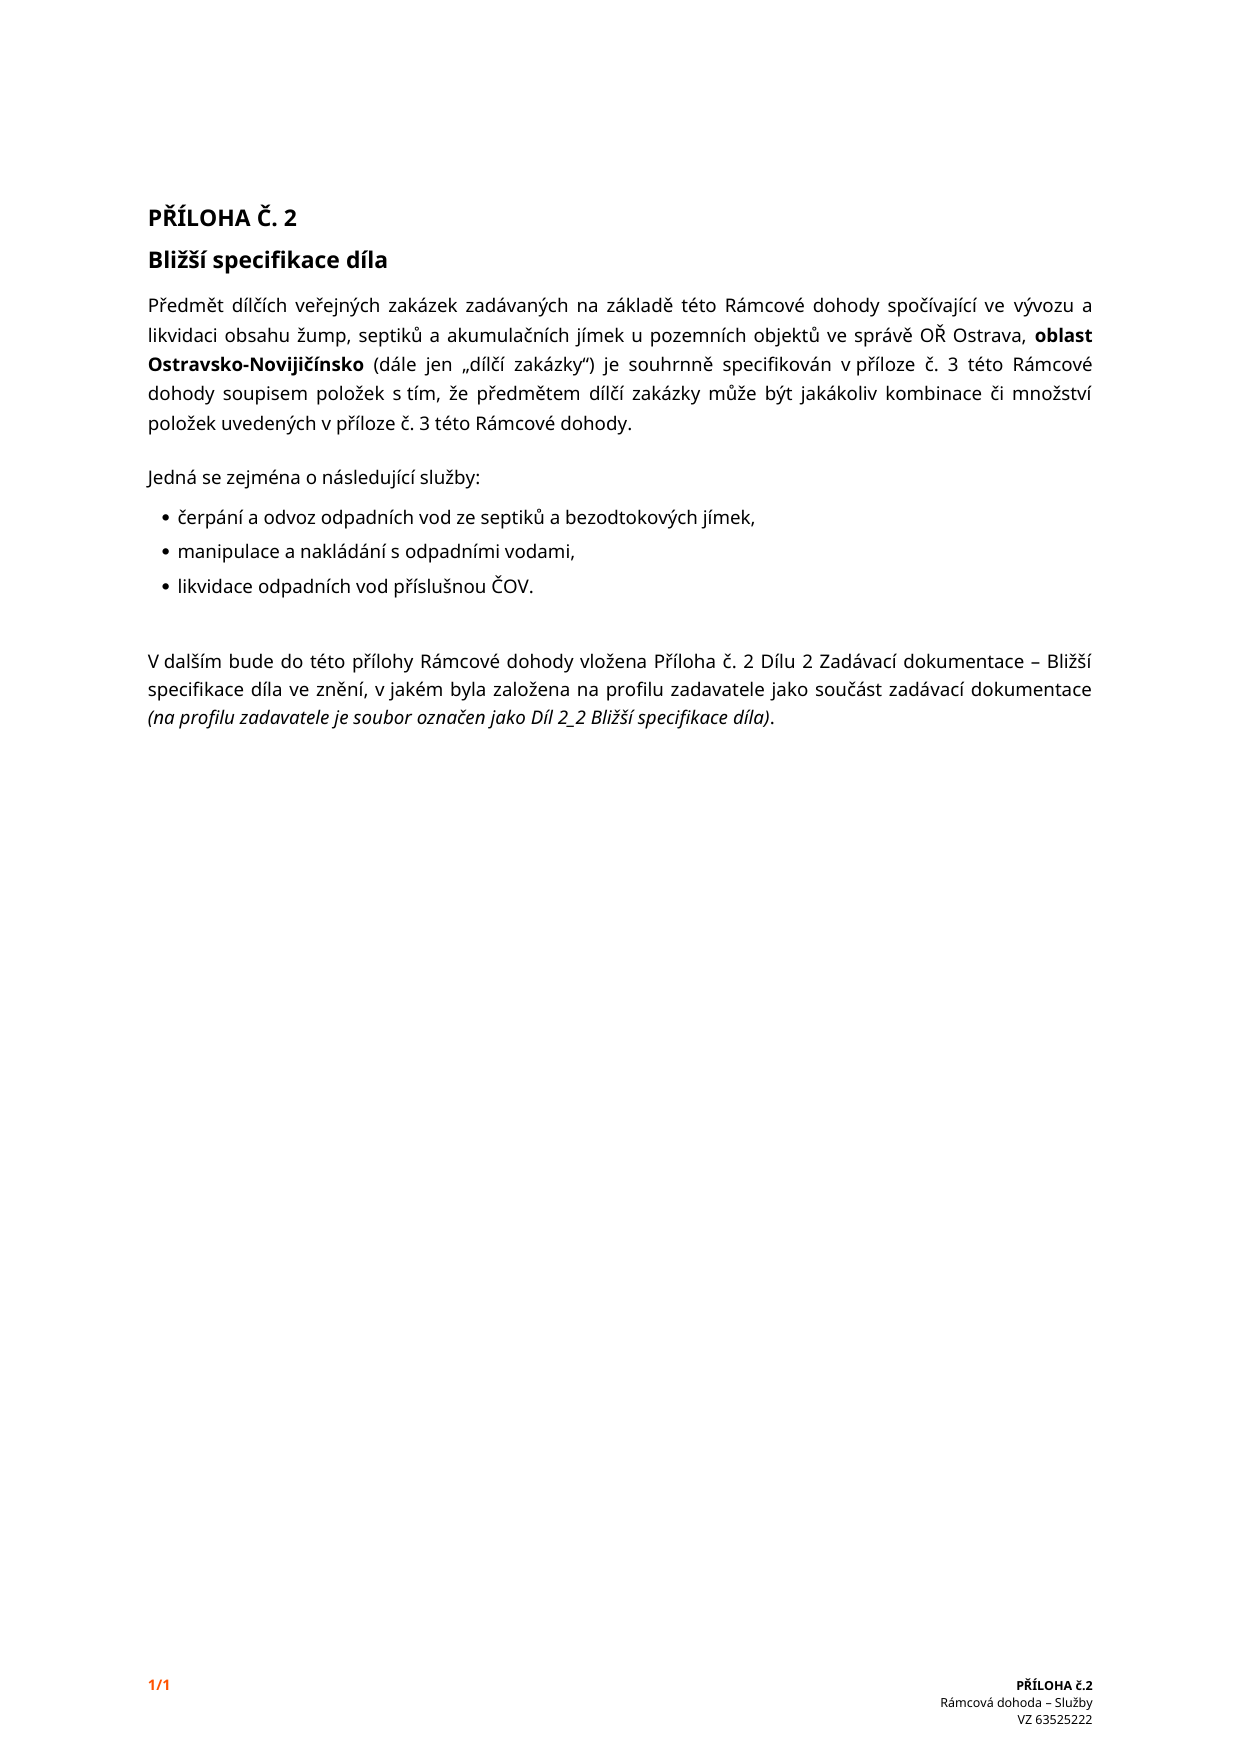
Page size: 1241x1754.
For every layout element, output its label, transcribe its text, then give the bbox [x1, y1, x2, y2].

list manipulace a nakládání s odpadními vodami, [162, 539, 1093, 564]
text Příloha č. 2 [148, 203, 1093, 232]
list likvidace odpadních vod příslušnou ČOV. [162, 573, 1093, 599]
text Jedná se zejména o následující služby: [148, 464, 1093, 489]
text V dalším bude do této přílohy Rámcové dohody vložena Příloha č. 2 Dílu 2 Zadávací dokumentace – Bližší specifikace díla ve znění, v jakém byla založena na profilu zadavatele jako součást zadávací dokumentace (na profilu zadavatele je soubor označen jako Díl 2_2 Bližší specifikace díla). [148, 648, 1093, 729]
list čerpání a odvoz odpadních vod ze septiků a bezodtokových jímek, [162, 504, 1093, 530]
text Předmět dílčích veřejných zakázek zadávaných na základě této Rámcové dohody spočívající ve vývozu a likvidaci obsahu žump, septiků a akumulačních jímek u pozemních objektů ve správě OŘ Ostrava, oblast Ostravsko-Novijičínsko (dále jen „dílčí zakázky“) je souhrnně specifikován v příloze č. 3 této Rámcové dohody soupisem položek s tím, že předmětem dílčí zakázky může být jakákoliv kombinace či množství položek uvedených v příloze č. 3 této Rámcové dohody. [148, 293, 1093, 435]
text Bližší specifikace díla [148, 244, 1093, 276]
